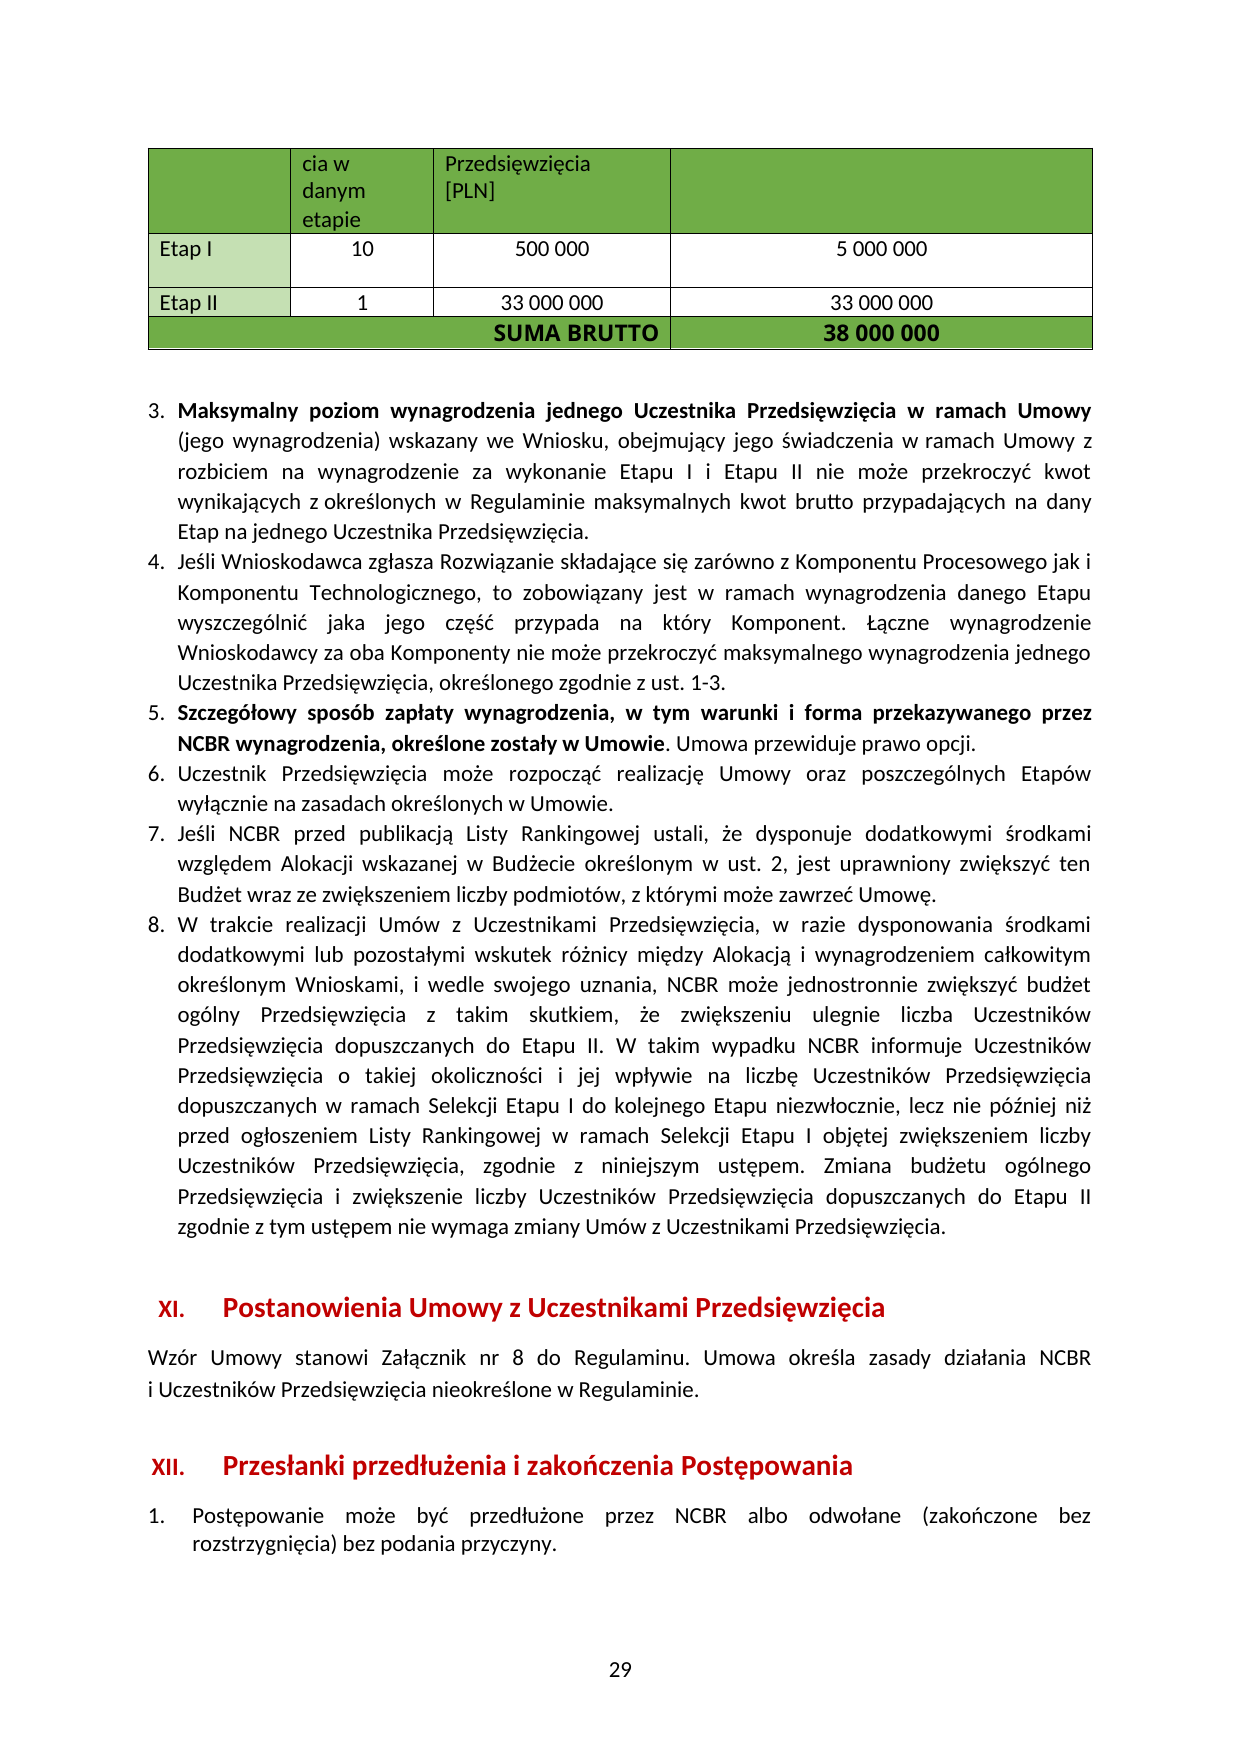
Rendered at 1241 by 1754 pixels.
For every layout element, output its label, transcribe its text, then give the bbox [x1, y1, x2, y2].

text Wzór Umowy stanowi Załącznik nr 8 do Regulaminu. Umowa określa zasady działania NCBR i Uczestników Przedsięwzięcia nieokreślone w Regulaminie. [148, 1343, 1093, 1403]
list Szczegółowy sposób zapłaty wynagrodzenia, w tym warunki i forma przekazywanego przez NCBR wynagrodzenia, określone zostały w Umowie. Umowa przewiduje prawo opcji. [148, 698, 1093, 757]
table_cell Etap I [149, 234, 290, 287]
list W trakcie realizacji Umów z Uczestnikami Przedsięwzięcia, w razie dysponowania środkami dodatkowymi lub pozostałymi wskutek różnicy między Alokacją i wynagrodzeniem całkowitym określonym Wnioskami, i wedle swojego uznania, NCBR może jednostronnie zwiększyć budżet ogólny Przedsięwzięcia z takim skutkiem, że zwiększeniu ulegnie liczba Uczestników Przedsięwzięcia dopuszczanych do Etapu II. W takim wypadku NCBR informuje Uczestników Przedsięwzięcia o takiej okoliczności i jej wpływie na liczbę Uczestników Przedsięwzięcia dopuszczanych w ramach Selekcji Etapu I do kolejnego Etapu niezwłocznie, lecz nie później niż przed ogłoszeniem Listy Rankingowej w ramach Selekcji Etapu I objętej zwiększeniem liczby Uczestników Przedsięwzięcia, zgodnie z niniejszym ustępem. Zmiana budżetu ogólnego Przedsięwzięcia i zwiększenie liczby Uczestników Przedsięwzięcia dopuszczanych do Etapu II zgodnie z tym ustępem nie wymaga zmiany Umów z Uczestnikami Przedsięwzięcia. [148, 910, 1093, 1240]
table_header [434, 149, 670, 233]
subtitle Przesłanki przedłużenia i zakończenia Postępowania [185, 1447, 1093, 1483]
table_cell Etap II [149, 288, 290, 316]
list Jeśli NCBR przed publikacją Listy Rankingowej ustali, że dysponuje dodatkowymi środkami względem Alokacji wskazanej w Budżecie określonym w ust. 2, jest uprawniony zwiększyć ten Budżet wraz ze zwiększeniem liczby podmiotów, z którymi może zawrzeć Umowę. [148, 819, 1093, 908]
table_cell SUMA BRUTTO [149, 317, 670, 348]
table_cell 33 000 000 [434, 288, 670, 316]
table_cell 38 000 000 [671, 317, 1092, 348]
list Postępowanie może być przedłużone przez NCBR albo odwołane (zakończone bez rozstrzygnięcia) bez podania przyczyny. [148, 1501, 1093, 1557]
table_cell 5 000 000 [671, 234, 1092, 287]
list Uczestnik Przedsięwzięcia może rozpocząć realizację Umowy oraz poszczególnych Etapów wyłącznie na zasadach określonych w Umowie. [148, 759, 1093, 817]
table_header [149, 149, 290, 233]
list Jeśli Wnioskodawca zgłasza Rozwiązanie składające się zarówno z Komponentu Procesowego jak i Komponentu Technologicznego, to zobowiązany jest w ramach wynagrodzenia danego Etapu wyszczególnić jaka jego część przypada na który Komponent. Łączne wynagrodzenie Wnioskodawcy za oba Komponenty nie może przekroczyć maksymalnego wynagrodzenia jednego Uczestnika Przedsięwzięcia, określonego zgodnie z ust. 1-3. [148, 547, 1093, 696]
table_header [291, 149, 433, 233]
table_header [671, 149, 1092, 233]
table_cell 500 000 [434, 234, 670, 287]
table_cell 33 000 000 [671, 288, 1092, 316]
list Maksymalny poziom wynagrodzenia jednego Uczestnika Przedsięwzięcia w ramach Umowy (jego wynagrodzenia) wskazany we Wniosku, obejmujący jego świadczenia w ramach Umowy z rozbiciem na wynagrodzenie za wykonanie Etapu I i Etapu II nie może przekroczyć kwot wynikających z określonych w Regulaminie maksymalnych kwot brutto przypadających na dany Etap na jednego Uczestnika Przedsięwzięcia. [148, 396, 1093, 545]
subtitle Postanowienia Umowy z Uczestnikami Przedsięwzięcia [185, 1289, 1093, 1325]
table_cell 1 [291, 288, 433, 316]
table_cell 10 [291, 234, 433, 287]
